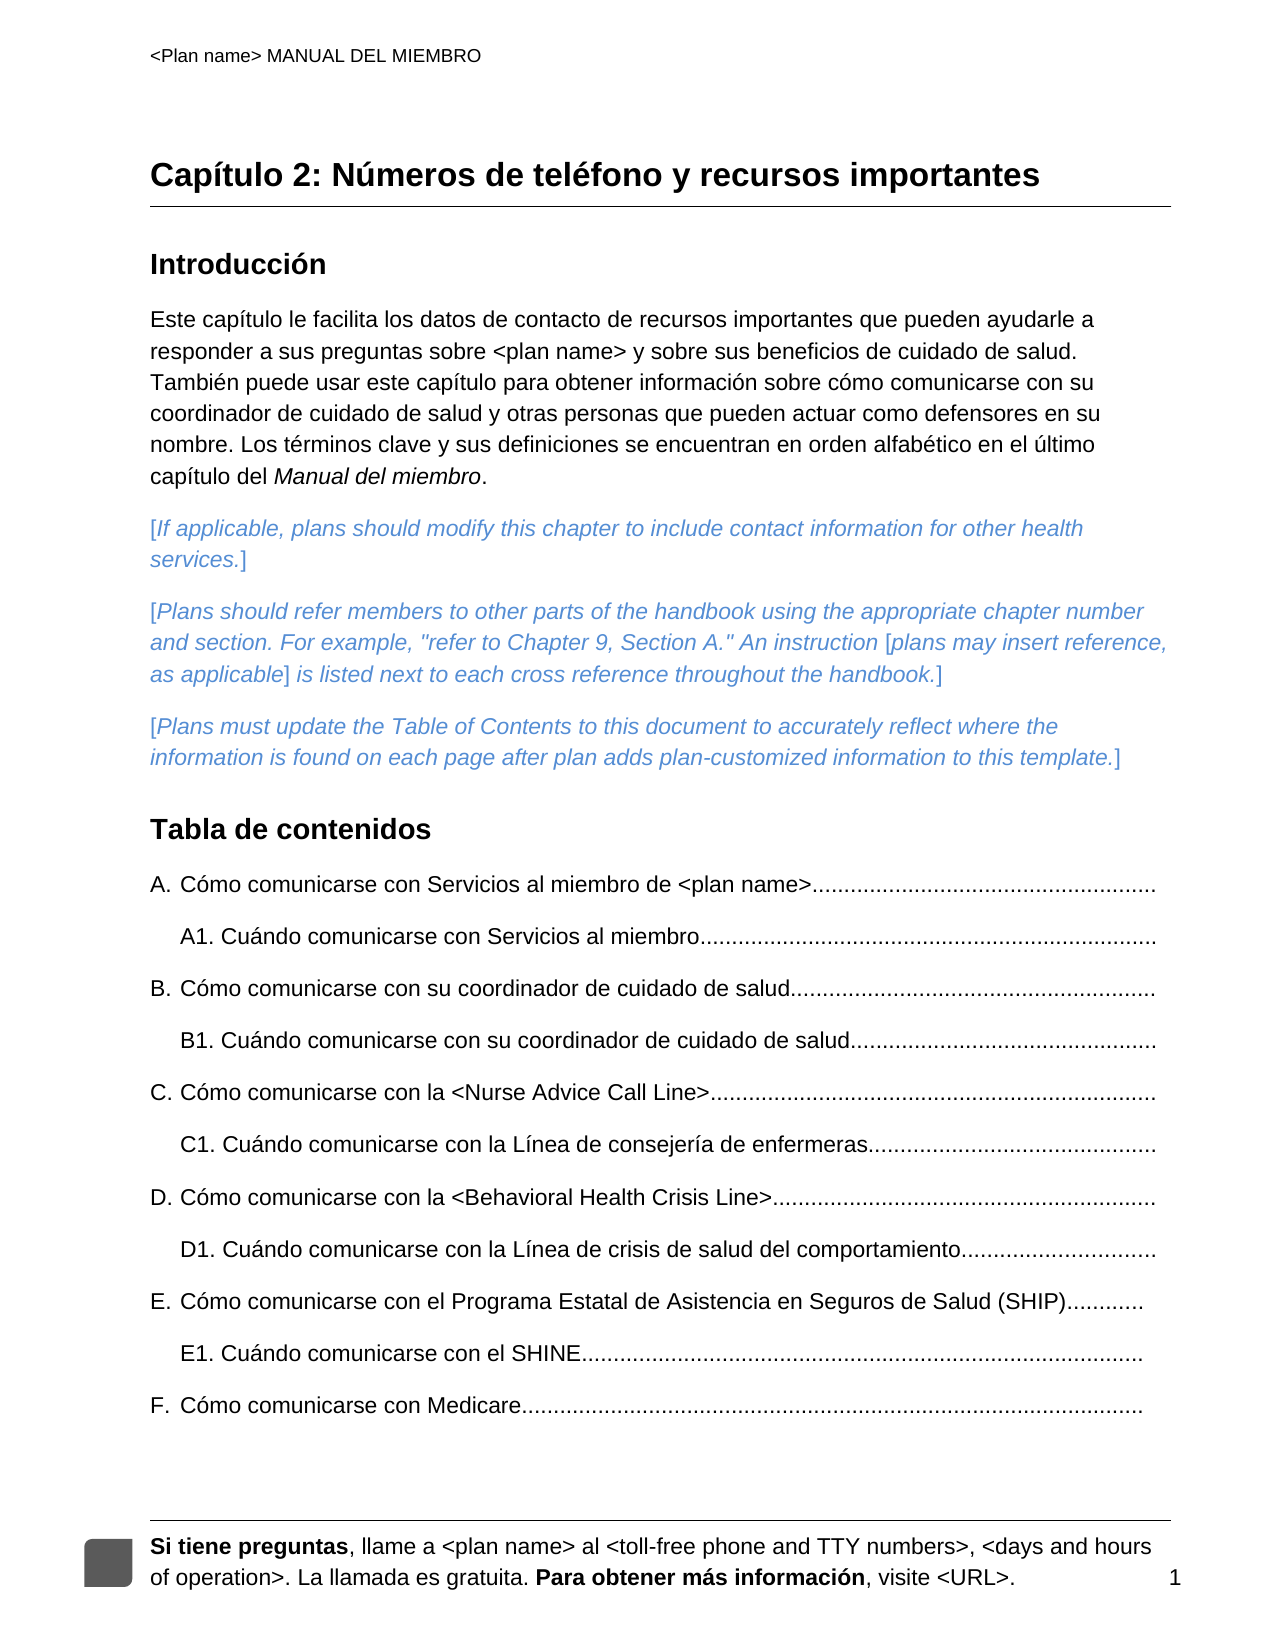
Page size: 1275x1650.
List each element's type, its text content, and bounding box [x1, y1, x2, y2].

text Tabla de contenidos [150, 809, 1171, 847]
text D. Cómo comunicarse con la <Behavioral Health Crisis Line> 9 [150, 1180, 1096, 1211]
text B1. Cuándo comunicarse con su coordinador de cuidado de salud 6 [180, 1024, 1096, 1055]
text A1. Cuándo comunicarse con Servicios al miembro 3 [180, 919, 1096, 951]
text Este capítulo le facilita los datos de contacto de recursos importantes que pueden ayudarle a responder a sus preguntas sobre <plan name> y sobre sus beneficios de cuidado de salud. También puede usar este capítulo para obtener información sobre cómo comunicarse con su coordinador de cuidado de salud y otras personas que pueden actuar como defensores en su nombre. Los términos clave y sus definiciones se encuentran en orden alfabético en el último capítulo del Manual del miembro. [150, 303, 1171, 490]
text B. Cómo comunicarse con su coordinador de cuidado de salud 6 [150, 972, 1096, 1003]
text A. Cómo comunicarse con Servicios al miembro de <plan name> 3 [150, 867, 1096, 899]
text C1. Cuándo comunicarse con la Línea de consejería de enfermeras 8 [180, 1128, 1096, 1159]
text F. Cómo comunicarse con Medicare 11 [150, 1388, 1096, 1419]
text E1. Cuándo comunicarse con el SHINE 10 [180, 1336, 1096, 1367]
text E. Cómo comunicarse con el Programa Estatal de Asistencia en Seguros de Salud (SHIP) 10 [150, 1284, 1096, 1315]
text Introducción [150, 244, 1171, 282]
text [Plans must update the Table of Contents to this document to accurately reflect where the information is found on each page after plan adds plan-customized information to this template.] [150, 709, 1171, 772]
text D1. Cuándo comunicarse con la Línea de crisis de salud del comportamiento 9 [180, 1232, 1096, 1263]
text Capítulo 2: Números de teléfono y recursos importantes [150, 156, 1171, 206]
text [If applicable, plans should modify this chapter to include contact information for other health services.] [150, 511, 1171, 574]
text [Plans should refer members to other parts of the handbook using the appropriate chapter number and section. For example, "refer to Chapter 9, Section A." An instruction [plans may insert reference, as applicable] is listed next to each cross reference throughout the handbook.] [150, 594, 1171, 688]
text C. Cómo comunicarse con la <Nurse Advice Call Line> 8 [150, 1076, 1096, 1107]
